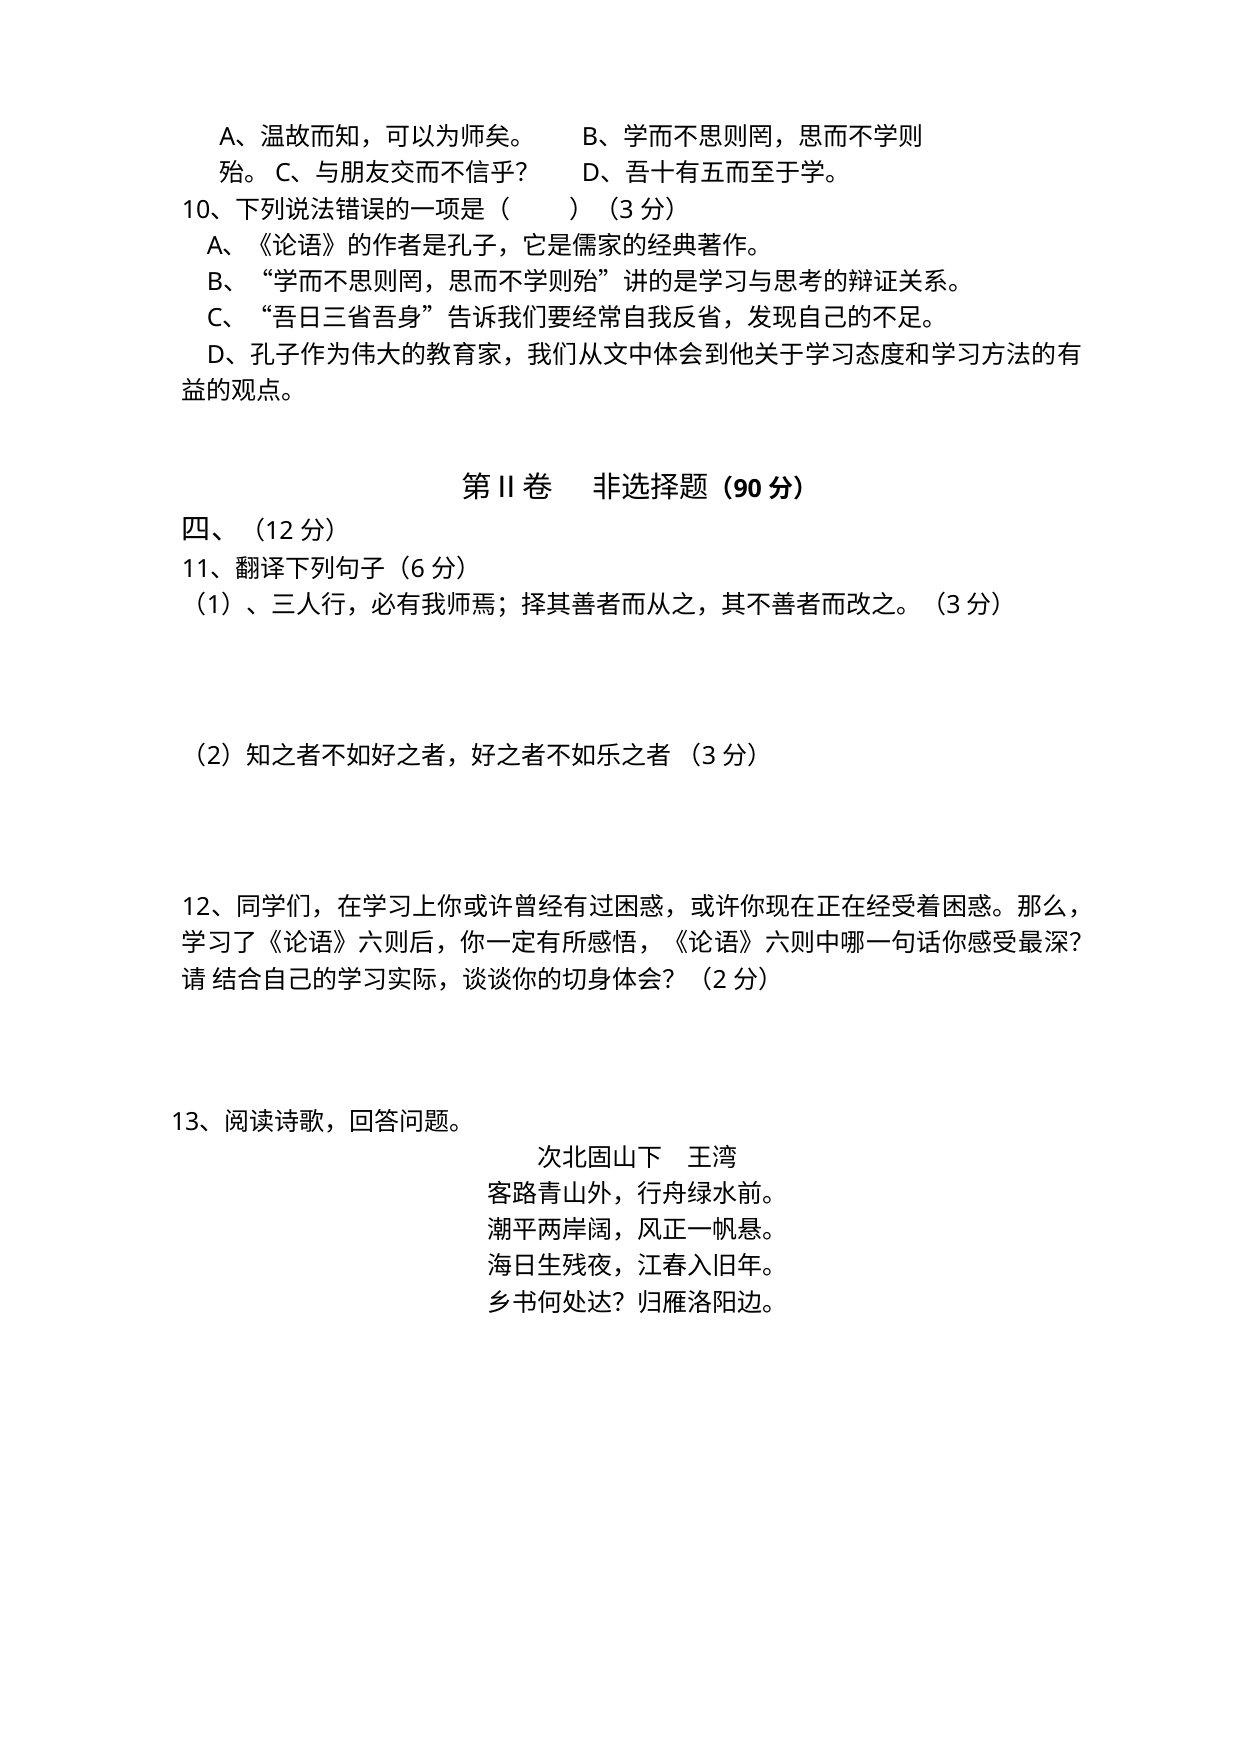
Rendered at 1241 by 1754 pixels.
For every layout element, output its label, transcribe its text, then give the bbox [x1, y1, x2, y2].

text 四、（12 分） [182, 506, 567, 548]
text A、《论语》的作者是孔子，它是儒家的经典著作。 [207, 225, 1094, 262]
text 10、下列说法错误的一项是（ ）（3 分） [182, 189, 1094, 225]
text D、孔子作为伟大的教育家，我们从文中体会到他关于学习态度和学习方法的有 [207, 334, 1094, 370]
text 13、阅读诗歌，回答问题。 [171, 1102, 482, 1138]
text 益的观点。 [182, 370, 1105, 407]
text （1）、三人行，必有我师焉；择其善者而从之，其不善者而改之。（3 分） [182, 584, 1105, 621]
text 第Ⅱ卷 非选择题（90 分） [461, 463, 1105, 506]
text 12、同学们，在学习上你或许曾经有过困惑，或许你现在正在经受着困惑。那么， 学习了《论语》六则后，你一定有所感悟，《论语》六则中哪一句话你感受最深？请 结合自己的学习实际，谈谈你的切身体会？（2 分） [182, 887, 1094, 995]
text 客路青山外，行舟绿水前。 潮平两岸阔，风正一帆悬。 海日生残夜，江春入旧年。 乡书何处达？归雁洛阳边。 [487, 1173, 788, 1318]
text A、温故而知，可以为师矣。 B、学而不思则罔，思而不学则殆。 C、与朋友交而不信乎？ D、吾十有五而至于学。 [219, 117, 969, 189]
text C、“吾日三省吾身”告诉我们要经常自我反省，发现自己的不足。 [207, 298, 1094, 334]
text B、“学而不思则罔，思而不学则殆”讲的是学习与思考的辩证关系。 [207, 262, 1094, 298]
text 11、翻译下列句子（6 分） [182, 548, 567, 584]
text （2）知之者不如好之者，好之者不如乐之者 （3 分） [182, 735, 1105, 772]
text 次北固山下 王湾 [487, 1137, 788, 1173]
